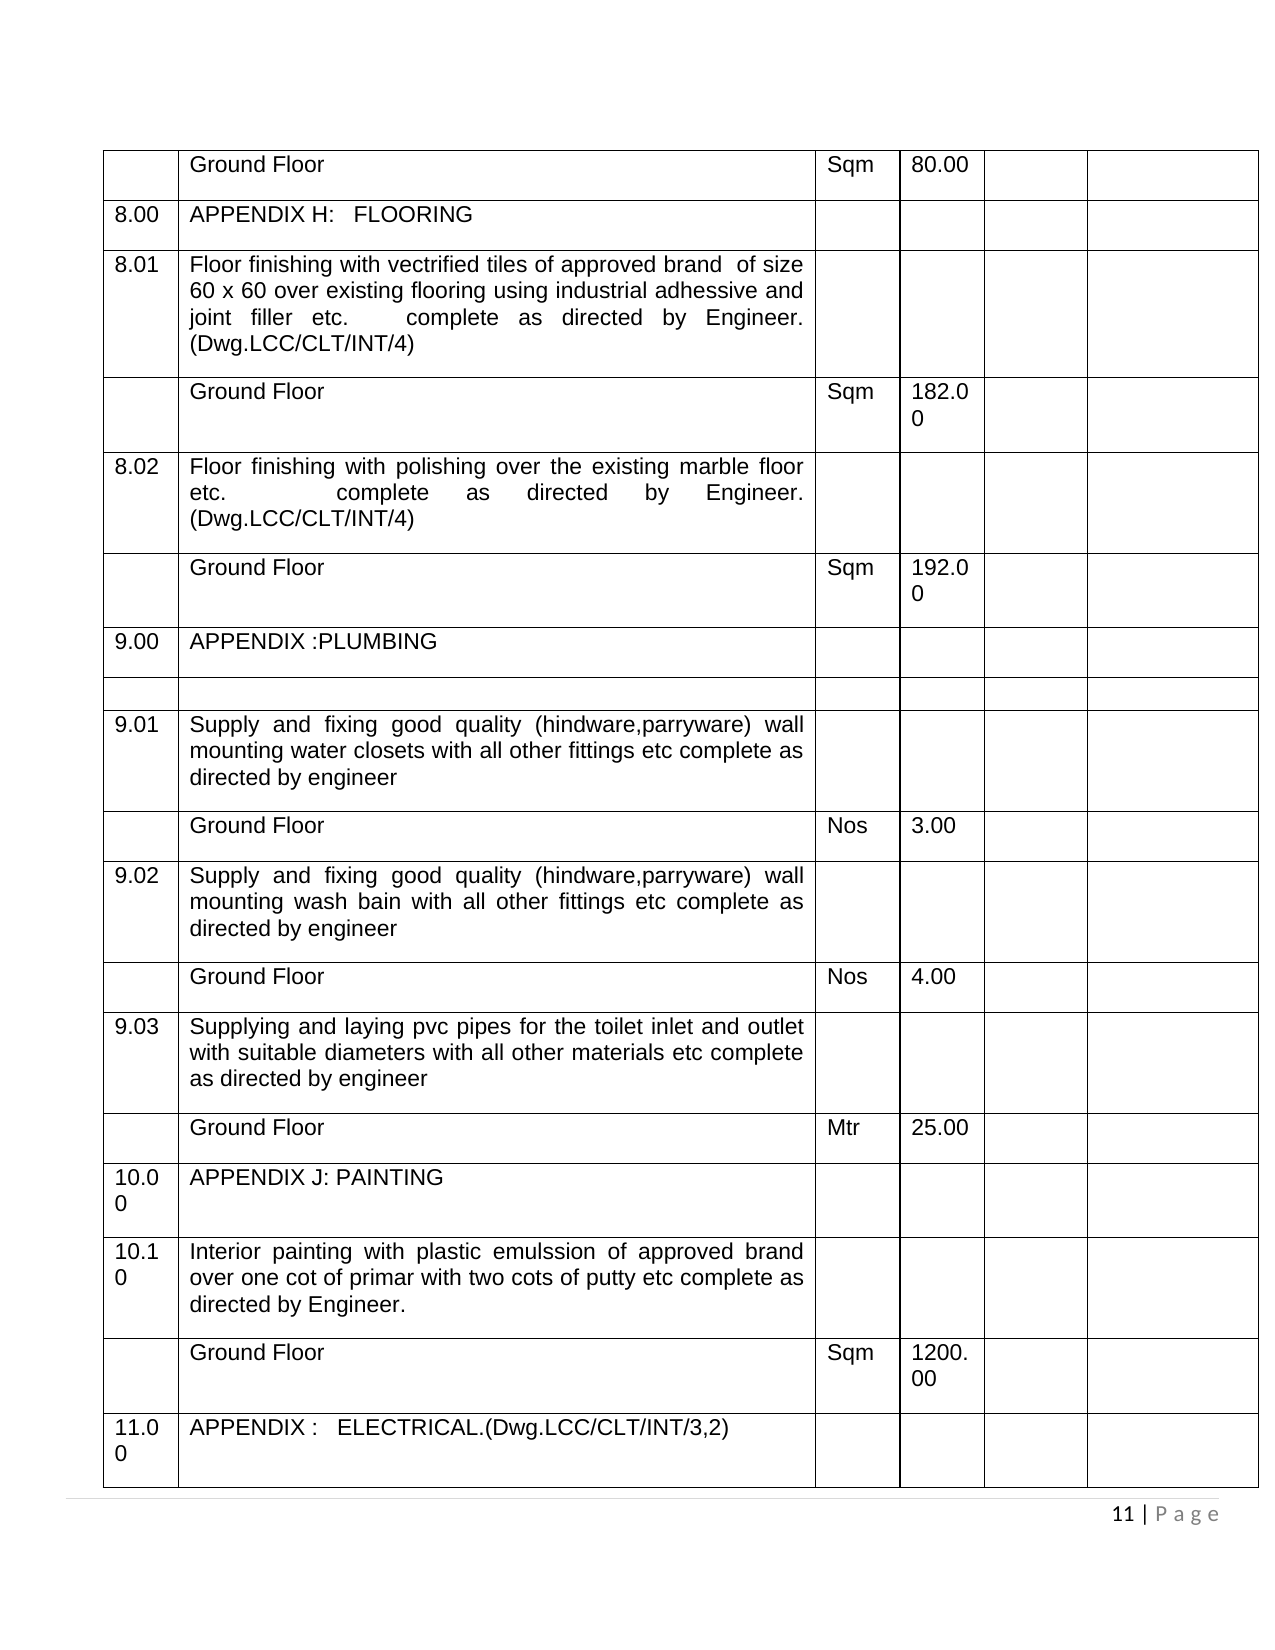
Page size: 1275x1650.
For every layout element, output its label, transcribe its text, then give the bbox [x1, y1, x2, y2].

table_cell [104, 554, 178, 627]
table_cell Sqm [816, 1339, 899, 1412]
table_cell 80.00 [901, 151, 984, 200]
table_cell 8.02 [104, 453, 178, 553]
table_cell [816, 1414, 899, 1487]
table_cell [1088, 862, 1258, 962]
table_cell Sqm [816, 151, 899, 200]
table_cell [985, 862, 1087, 962]
table_cell [1088, 711, 1258, 811]
table_cell Ground Floor [179, 554, 815, 627]
table_cell [179, 678, 815, 710]
table_cell [1088, 1238, 1258, 1338]
table_cell [1088, 453, 1258, 553]
table_cell [901, 1164, 984, 1237]
table_cell [901, 1414, 984, 1487]
table_cell [985, 812, 1087, 861]
table_cell [985, 1114, 1087, 1162]
table_cell [104, 812, 178, 861]
table_cell [104, 678, 178, 710]
table_cell [985, 201, 1087, 250]
table_cell [816, 1013, 899, 1112]
table_cell Mtr [816, 1114, 899, 1162]
table_cell 4.00 [901, 963, 984, 1012]
table_cell Nos [816, 812, 899, 861]
table_cell Interior painting with plastic emulssion of approved brand over one cot of primar with two cots of putty etc complete as directed by Engineer. [179, 1238, 815, 1338]
table_cell [985, 453, 1087, 553]
table_cell 9.03 [104, 1013, 178, 1112]
table_cell 10.00 [104, 1164, 178, 1237]
table_cell [816, 1238, 899, 1338]
table_cell [816, 628, 899, 677]
table_cell APPENDIX J: PAINTING [179, 1164, 815, 1237]
table_cell [901, 453, 984, 553]
table_cell [104, 151, 178, 200]
table_cell Sqm [816, 554, 899, 627]
table_cell APPENDIX H: FLOORING [179, 201, 815, 250]
table_cell [985, 251, 1087, 377]
table_cell 192.00 [901, 554, 984, 627]
table_cell APPENDIX : ELECTRICAL.(Dwg.LCC/CLT/INT/3,2) [179, 1414, 815, 1487]
table_cell [901, 251, 984, 377]
table_cell [901, 711, 984, 811]
table_cell [104, 378, 178, 452]
table_cell [1088, 678, 1258, 710]
table_cell [985, 1013, 1087, 1112]
table_cell [985, 378, 1087, 452]
table_cell Nos [816, 963, 899, 1012]
table_cell 9.01 [104, 711, 178, 811]
table_cell [1088, 1164, 1258, 1237]
table_cell [985, 678, 1087, 710]
table_cell [901, 201, 984, 250]
table_cell [1088, 554, 1258, 627]
table_cell [985, 711, 1087, 811]
table_cell 25.00 [901, 1114, 984, 1162]
table_cell [1088, 1114, 1258, 1162]
table_cell Floor finishing with polishing over the existing marble floor etc. complete as directed by Engineer. (Dwg.LCC/CLT/INT/4) [179, 453, 815, 553]
table_cell [816, 1164, 899, 1237]
table_cell [985, 1164, 1087, 1237]
table_cell [901, 862, 984, 962]
table_cell [985, 1414, 1087, 1487]
table_cell Supply and fixing good quality (hindware,parryware) wall mounting wash bain with all other fittings etc complete as directed by engineer [179, 862, 815, 962]
table_cell [901, 1013, 984, 1112]
table_cell [1088, 628, 1258, 677]
table_cell [985, 628, 1087, 677]
table_cell [1088, 1339, 1258, 1412]
table_cell [1088, 201, 1258, 250]
table_cell APPENDIX :PLUMBING [179, 628, 815, 677]
table_cell 1200.00 [901, 1339, 984, 1412]
table_cell [1088, 1013, 1258, 1112]
table_cell 9.02 [104, 862, 178, 962]
table_cell [816, 711, 899, 811]
table_cell [816, 453, 899, 553]
table_cell [816, 251, 899, 377]
table_cell [985, 963, 1087, 1012]
table_cell [1088, 378, 1258, 452]
table_cell Supplying and laying pvc pipes for the toilet inlet and outlet with suitable diameters with all other materials etc complete as directed by engineer [179, 1013, 815, 1112]
table_cell [1088, 151, 1258, 200]
table_cell 8.01 [104, 251, 178, 377]
table_cell [985, 554, 1087, 627]
table_cell [901, 628, 984, 677]
table_cell [1088, 963, 1258, 1012]
table_cell [985, 151, 1087, 200]
table_cell Ground Floor [179, 963, 815, 1012]
table_cell 10.10 [104, 1238, 178, 1338]
table_cell Sqm [816, 378, 899, 452]
table_cell [1088, 812, 1258, 861]
table_cell 8.00 [104, 201, 178, 250]
table_cell [816, 862, 899, 962]
table_cell Ground Floor [179, 1114, 815, 1162]
table_cell 3.00 [901, 812, 984, 861]
table_cell Ground Floor [179, 378, 815, 452]
table_cell [1088, 251, 1258, 377]
table_cell 11.00 [104, 1414, 178, 1487]
table_cell 182.00 [901, 378, 984, 452]
table_cell Floor finishing with vectrified tiles of approved brand of size 60 x 60 over existing flooring using industrial adhessive and joint filler etc. complete as directed by Engineer. (Dwg.LCC/CLT/INT/4) [179, 251, 815, 377]
table_cell [104, 963, 178, 1012]
table_cell [1088, 1414, 1258, 1487]
table_cell [816, 201, 899, 250]
table_cell [901, 678, 984, 710]
table_cell [901, 1238, 984, 1338]
table_cell [816, 678, 899, 710]
table_cell [985, 1238, 1087, 1338]
table_cell [104, 1339, 178, 1412]
table_cell Ground Floor [179, 151, 815, 200]
table_cell Supply and fixing good quality (hindware,parryware) wall mounting water closets with all other fittings etc complete as directed by engineer [179, 711, 815, 811]
table_cell Ground Floor [179, 1339, 815, 1412]
table_cell 9.00 [104, 628, 178, 677]
table_cell [104, 1114, 178, 1162]
table_cell [985, 1339, 1087, 1412]
table_cell Ground Floor [179, 812, 815, 861]
